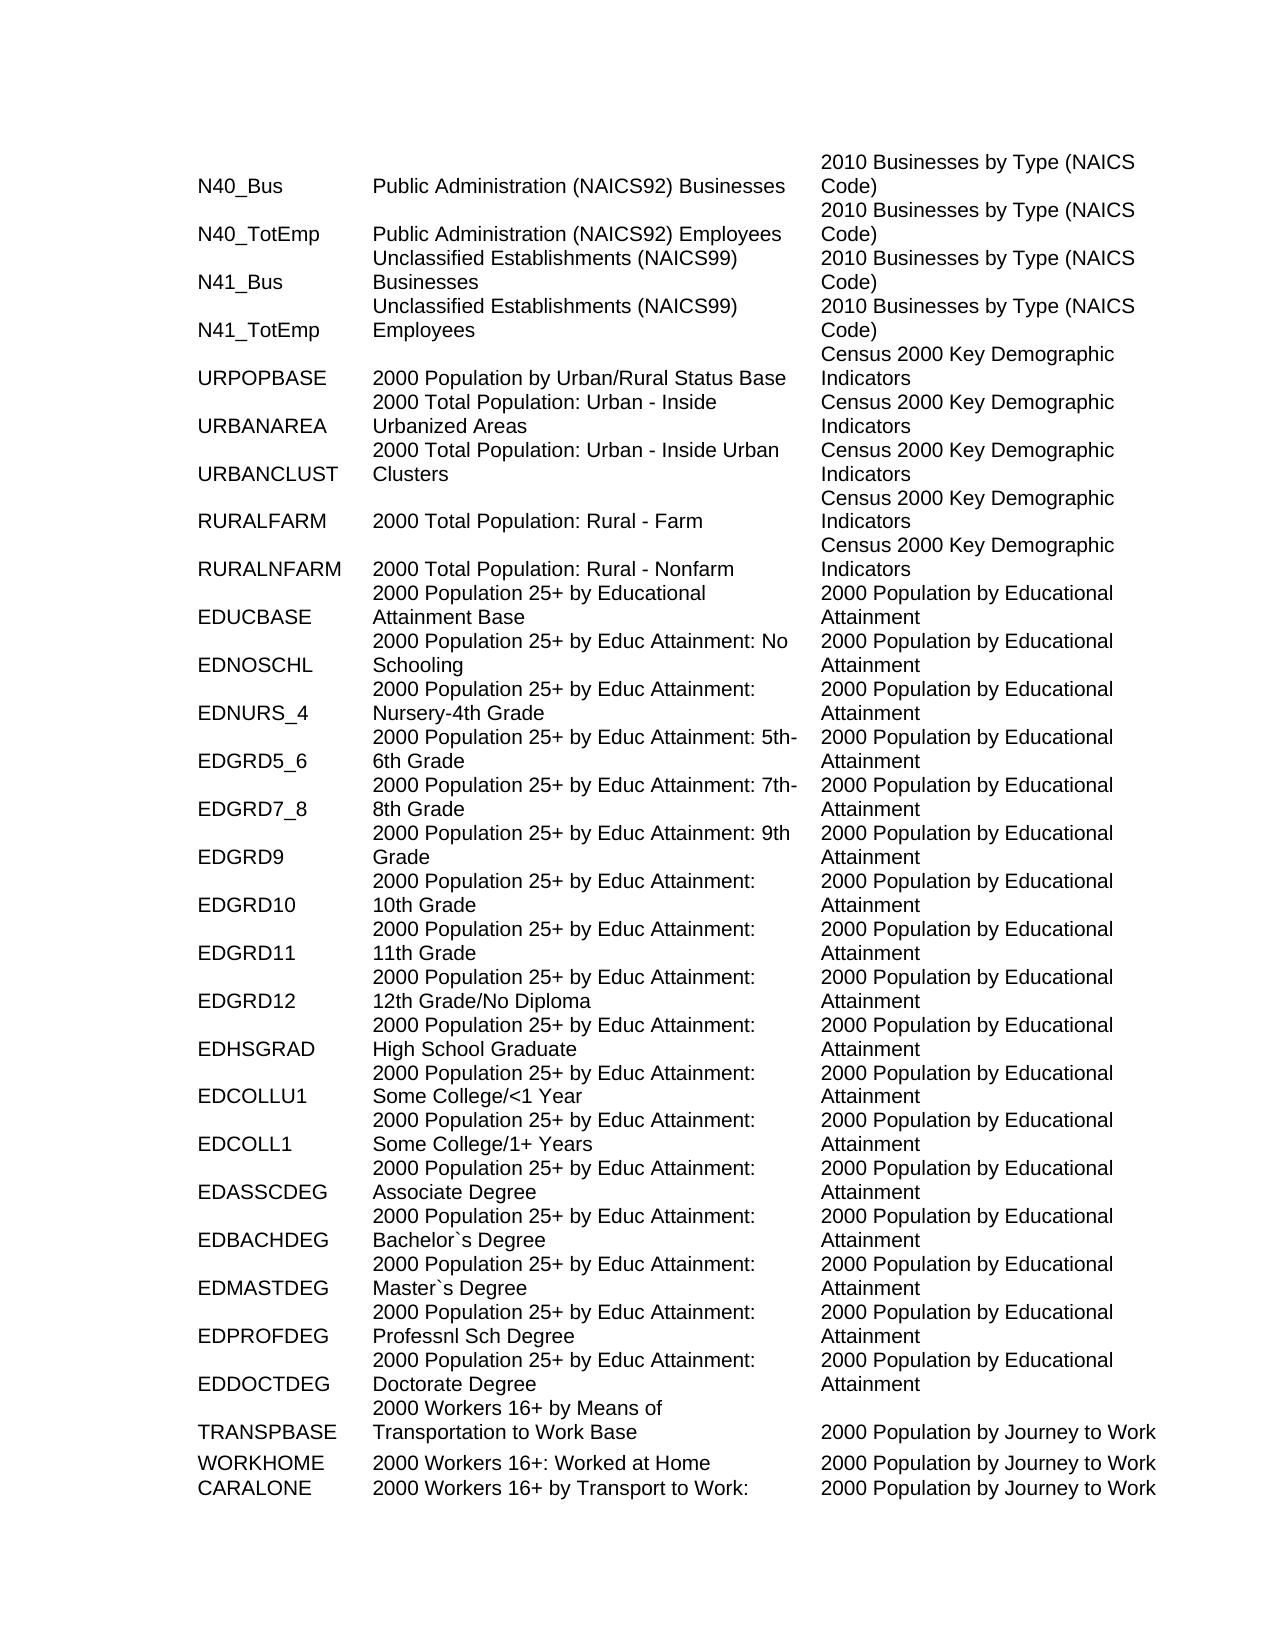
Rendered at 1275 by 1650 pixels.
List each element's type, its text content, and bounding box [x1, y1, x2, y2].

table_cell 2000 Population 25+ by Educ Attainment: 9th Grade [361, 821, 809, 869]
table_cell N40_TotEmp [186, 198, 361, 246]
table_cell 2010 Businesses by Type (NAICS Code) [809, 294, 1206, 342]
table_cell 2000 Workers 16+: Worked at Home [361, 1444, 809, 1475]
table_cell 2000 Population by Educational Attainment [809, 725, 1206, 773]
table_cell 2000 Population 25+ by Educ Attainment: 12th Grade/No Diploma [361, 965, 809, 1012]
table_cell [809, 150, 1206, 198]
table_cell TRANSPBASE [186, 1396, 361, 1444]
table_cell 2000 Population by Urban/Rural Status Base [361, 342, 809, 389]
table_cell Census 2000 Key Demographic Indicators [809, 485, 1206, 533]
table_cell URBANAREA [186, 390, 361, 437]
table_cell EDUCBASE [186, 581, 361, 629]
table_cell EDGRD9 [186, 821, 361, 869]
table_cell 2010 Businesses by Type (NAICS Code) [809, 198, 1206, 246]
table_cell 2000 Population by Journey to Work [809, 1396, 1206, 1444]
table_cell Census 2000 Key Demographic Indicators [809, 533, 1206, 581]
table_cell EDCOLL1 [186, 1108, 361, 1156]
table_cell Unclassified Establishments (NAICS99) Employees [361, 294, 809, 342]
table_cell 2000 Population 25+ by Educ Attainment: 5th-6th Grade [361, 725, 809, 773]
table_cell 2000 Population by Educational Attainment [809, 869, 1206, 917]
table_cell 2000 Population 25+ by Educ Attainment: High School Graduate [361, 1013, 809, 1060]
table_cell 2000 Total Population: Urban - Inside Urbanized Areas [361, 390, 809, 437]
table_cell EDGRD7_8 [186, 773, 361, 821]
table_cell 2000 Population 25+ by Educ Attainment: Associate Degree [361, 1156, 809, 1204]
table_cell 2000 Population 25+ by Educ Attainment: 11th Grade [361, 917, 809, 964]
table_cell EDGRD5_6 [186, 725, 361, 773]
table_cell RURALNFARM [186, 533, 361, 581]
table_cell 2000 Population by Educational Attainment [809, 1108, 1206, 1156]
table_cell Census 2000 Key Demographic Indicators [809, 390, 1206, 437]
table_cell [361, 1475, 809, 1500]
table_cell 2000 Population 25+ by Educ Attainment: Nursery-4th Grade [361, 677, 809, 725]
table_cell EDPROFDEG [186, 1300, 361, 1348]
table_cell EDGRD11 [186, 917, 361, 964]
table_cell 2000 Population 25+ by Educ Attainment: Doctorate Degree [361, 1348, 809, 1396]
table_cell 2000 Total Population: Rural - Farm [361, 485, 809, 533]
table_cell 2000 Population 25+ by Educational Attainment Base [361, 581, 809, 629]
table_cell 2010 Businesses by Type (NAICS Code) [809, 246, 1206, 294]
table_cell 2000 Population 25+ by Educ Attainment: Some College/1+ Years [361, 1108, 809, 1156]
table_cell N40_Bus [186, 150, 361, 198]
table_cell Census 2000 Key Demographic Indicators [809, 342, 1206, 389]
table_cell 2000 Population by Educational Attainment [809, 1204, 1206, 1252]
table_cell CARALONE [186, 1475, 361, 1500]
table_cell Public Administration (NAICS92) Businesses [361, 150, 809, 198]
table_cell 2000 Population by Educational Attainment [809, 1156, 1206, 1204]
table_cell 2000 Workers 16+ by Means of Transportation to Work Base [361, 1396, 809, 1444]
table_cell EDNOSCHL [186, 629, 361, 677]
table_cell 2000 Population by Educational Attainment [809, 917, 1206, 964]
table_cell EDMASTDEG [186, 1252, 361, 1300]
table_cell 2000 Population by Educational Attainment [809, 965, 1206, 1012]
table_cell Public Administration (NAICS92) Employees [361, 198, 809, 246]
table_cell 2000 Population 25+ by Educ Attainment: Some College/<1 Year [361, 1060, 809, 1108]
table_cell 2000 Population by Educational Attainment [809, 629, 1206, 677]
table_cell 2000 Population by Educational Attainment [809, 581, 1206, 629]
table_cell 2000 Population by Educational Attainment [809, 773, 1206, 821]
table_cell 2000 Population 25+ by Educ Attainment: Professnl Sch Degree [361, 1300, 809, 1348]
table_cell Census 2000 Key Demographic Indicators [809, 438, 1206, 485]
table_cell EDNURS_4 [186, 677, 361, 725]
table_cell 2000 Population by Educational Attainment [809, 1060, 1206, 1108]
table_cell 2000 Total Population: Rural - Nonfarm [361, 533, 809, 581]
table_cell EDDOCTDEG [186, 1348, 361, 1396]
table_cell 2000 Total Population: Urban - Inside Urban Clusters [361, 438, 809, 485]
table_cell EDGRD10 [186, 869, 361, 917]
table_cell 2000 Population 25+ by Educ Attainment: Master`s Degree [361, 1252, 809, 1300]
table_cell URPOPBASE [186, 342, 361, 389]
table_cell 2000 Population 25+ by Educ Attainment: Bachelor`s Degree [361, 1204, 809, 1252]
table_cell 2000 Population by Educational Attainment [809, 1013, 1206, 1060]
table_cell N41_Bus [186, 246, 361, 294]
table_cell 2000 Population 25+ by Educ Attainment: 10th Grade [361, 869, 809, 917]
table_cell EDASSCDEG [186, 1156, 361, 1204]
table_cell URBANCLUST [186, 438, 361, 485]
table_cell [809, 1475, 1206, 1500]
table_cell EDGRD12 [186, 965, 361, 1012]
table_cell EDCOLLU1 [186, 1060, 361, 1108]
table_cell 2000 Population by Educational Attainment [809, 1300, 1206, 1348]
table_cell EDHSGRAD [186, 1013, 361, 1060]
table_cell EDBACHDEG [186, 1204, 361, 1252]
table_cell 2000 Population 25+ by Educ Attainment: No Schooling [361, 629, 809, 677]
table_cell N41_TotEmp [186, 294, 361, 342]
table_cell 2000 Population by Educational Attainment [809, 677, 1206, 725]
table_cell 2000 Population 25+ by Educ Attainment: 7th-8th Grade [361, 773, 809, 821]
table_cell 2000 Population by Educational Attainment [809, 1252, 1206, 1300]
table_cell 2000 Population by Journey to Work [809, 1444, 1206, 1475]
table_cell 2000 Population by Educational Attainment [809, 1348, 1206, 1396]
table_cell Unclassified Establishments (NAICS99) Businesses [361, 246, 809, 294]
table_cell WORKHOME [186, 1444, 361, 1475]
table_cell RURALFARM [186, 485, 361, 533]
table_cell 2000 Population by Educational Attainment [809, 821, 1206, 869]
